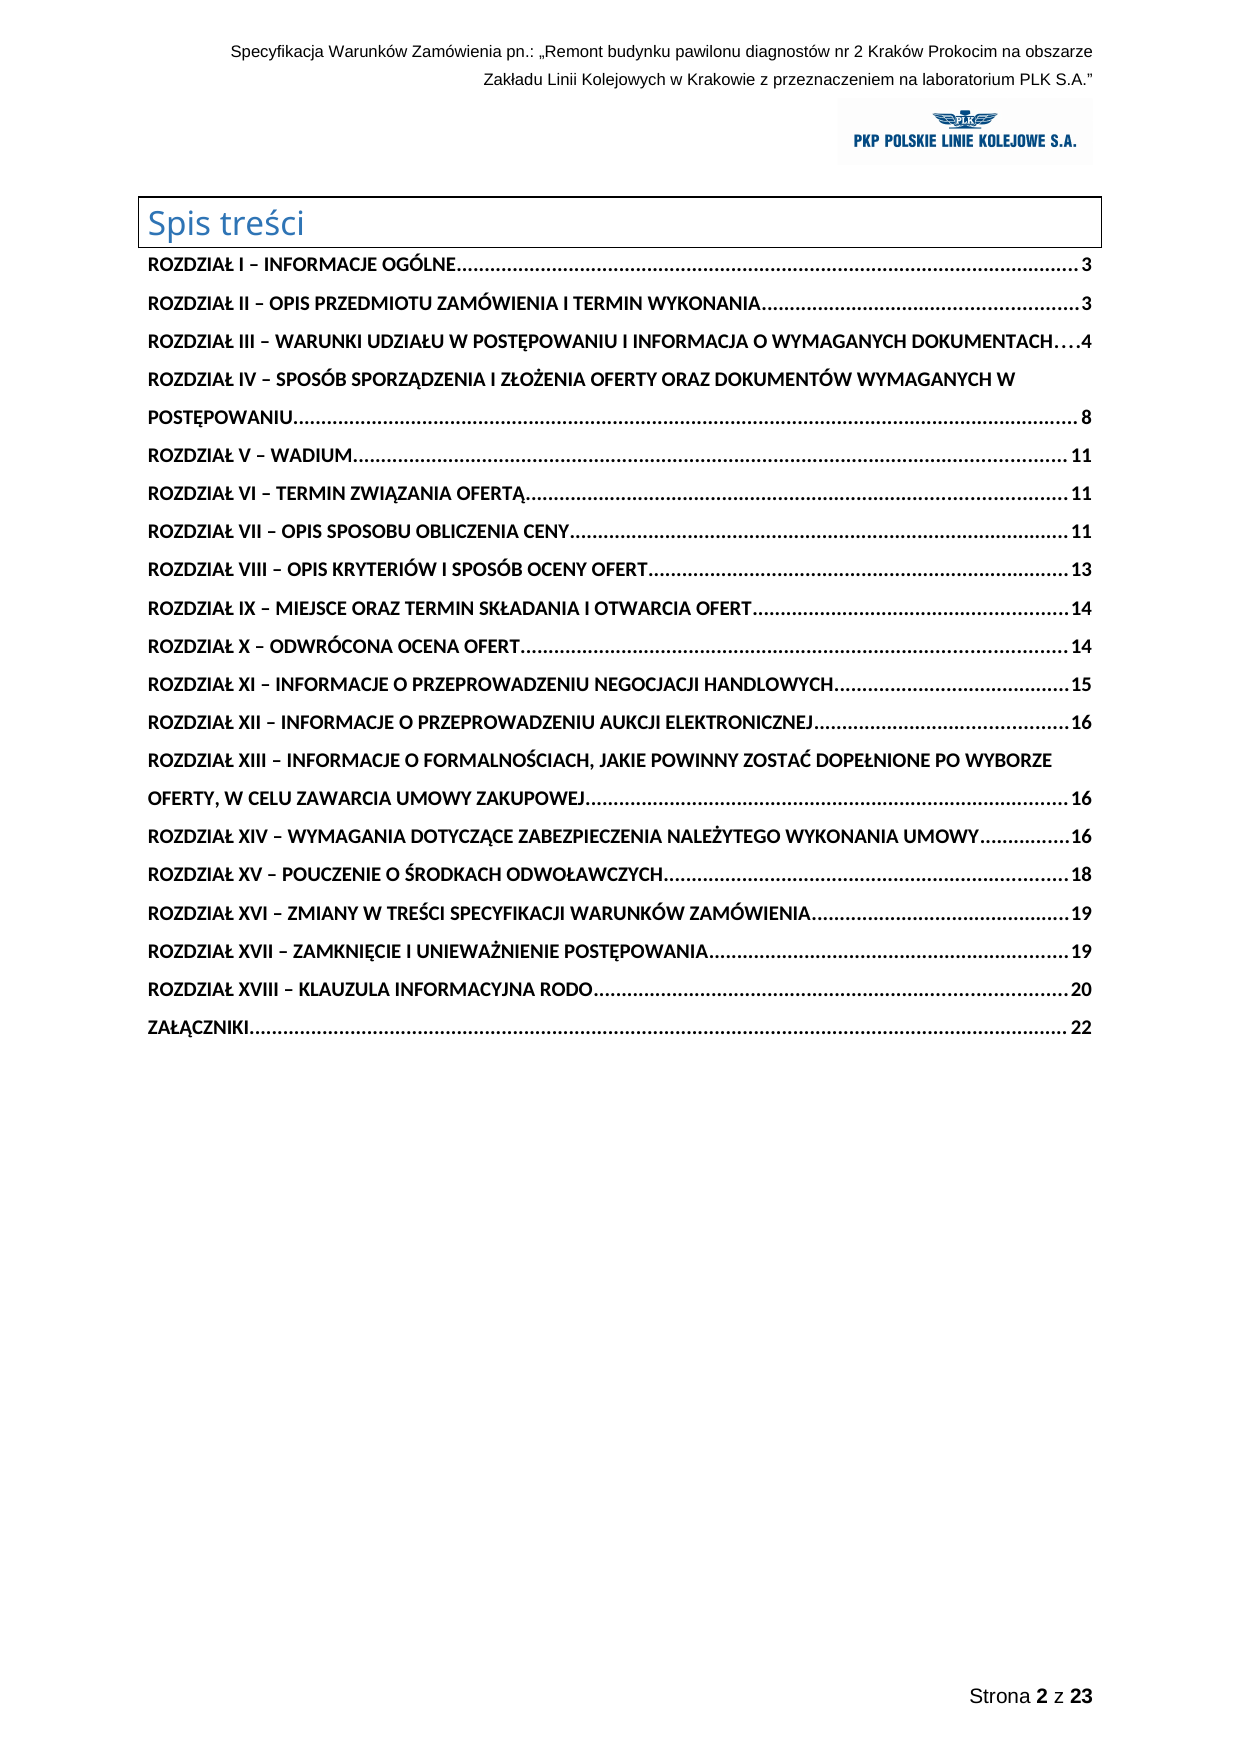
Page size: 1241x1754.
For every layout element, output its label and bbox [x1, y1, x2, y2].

picture [837, 98, 1093, 165]
